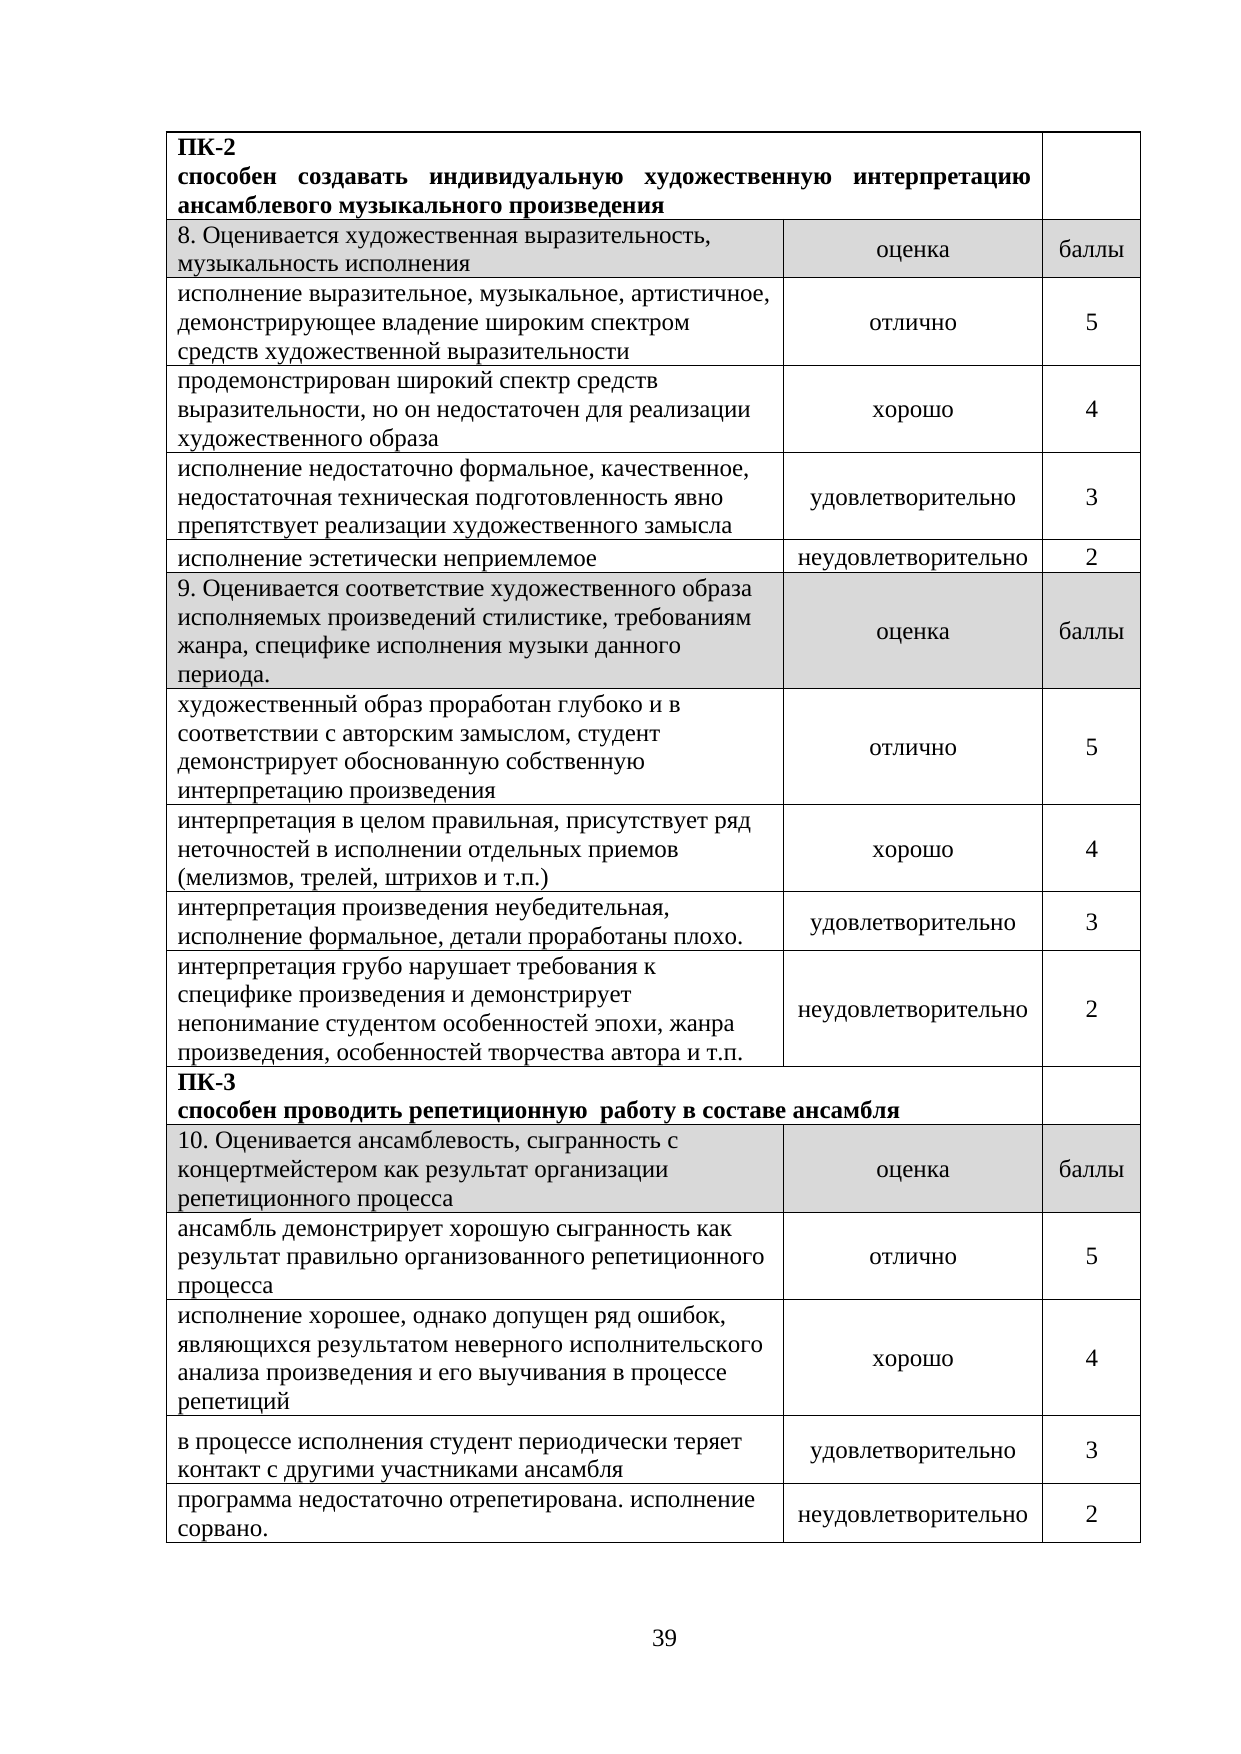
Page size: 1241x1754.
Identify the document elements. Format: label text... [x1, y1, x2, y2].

table_cell баллы [1043, 1125, 1140, 1212]
table_cell интерпретация в целом правильная, присутствует ряд неточностей в исполнении отдельных приемов (мелизмов, трелей, штрихов и т.п.) [167, 805, 783, 891]
table_cell удовлетворительно [784, 892, 1042, 950]
table_cell [1043, 1067, 1140, 1124]
table_cell 3 [1043, 453, 1140, 539]
table_cell 9. Оценивается соответствие художественного образа исполняемых произведений стилистике, требованиям жанра, специфике исполнения музыки данного периода. [167, 573, 783, 688]
table_cell ПК-3 способен проводить репетиционную работу в составе ансамбля [167, 1067, 1042, 1124]
table_cell 2 [1043, 540, 1140, 572]
table_cell 5 [1043, 1213, 1140, 1299]
table_cell оценка [784, 1125, 1042, 1212]
table_header ПК-2 способен создавать индивидуальную художественную интерпретацию ансамблевого музыкального произведения [167, 133, 1042, 219]
table_cell исполнение эстетически неприемлемое [167, 540, 783, 572]
table_cell исполнение хорошее, однако допущен ряд ошибок, являющихся результатом неверного исполнительского анализа произведения и его выучивания в процессе репетиций [167, 1300, 783, 1415]
table_cell 4 [1043, 366, 1140, 452]
table_cell 10. Оценивается ансамблевость, сыгранность с концертмейстером как результат организации репетиционного процесса [167, 1125, 783, 1212]
table_cell 4 [1043, 1300, 1140, 1415]
table_cell неудовлетворительно [784, 1484, 1042, 1542]
table_cell неудовлетворительно [784, 951, 1042, 1066]
table_cell удовлетворительно [784, 453, 1042, 539]
table_cell 2 [1043, 951, 1140, 1066]
table_cell оценка [784, 220, 1042, 277]
table_cell 3 [1043, 892, 1140, 950]
table_cell хорошо [784, 1300, 1042, 1415]
table_cell баллы [1043, 220, 1140, 277]
table_cell хорошо [784, 366, 1042, 452]
table_cell неудовлетворительно [784, 540, 1042, 572]
table_cell 4 [1043, 805, 1140, 891]
table_header [1043, 133, 1140, 219]
table_cell 5 [1043, 278, 1140, 364]
table_cell оценка [784, 573, 1042, 688]
table_cell 5 [1043, 689, 1140, 804]
table_cell художественный образ проработан глубоко и в соответствии с авторским замыслом, студент демонстрирует обоснованную собственную интерпретацию произведения [167, 689, 783, 804]
table_cell отлично [784, 1213, 1042, 1299]
table_cell интерпретация грубо нарушает требования к специфике произведения и демонстрирует непонимание студентом особенностей эпохи, жанра произведения, особенностей творчества автора и т.п. [167, 951, 783, 1066]
table_cell хорошо [784, 805, 1042, 891]
table_cell отлично [784, 278, 1042, 364]
table_cell отлично [784, 689, 1042, 804]
table_cell исполнение недостаточно формальное, качественное, недостаточная техническая подготовленность явно препятствует реализации художественного замысла [167, 453, 783, 539]
table_cell программа недостаточно отрепетирована. исполнение сорвано. [167, 1484, 783, 1542]
table_cell продемонстрирован широкий спектр средств выразительности, но он недостаточен для реализации художественного образа [167, 366, 783, 452]
table_cell удовлетворительно [784, 1416, 1042, 1483]
table_cell ансамбль демонстрирует хорошую сыгранность как результат правильно организованного репетиционного процесса [167, 1213, 783, 1299]
table_cell 8. Оценивается художественная выразительность, музыкальность исполнения [167, 220, 783, 277]
table_cell интерпретация произведения неубедительная, исполнение формальное, детали проработаны плохо. [167, 892, 783, 950]
table_cell исполнение выразительное, музыкальное, артистичное, демонстрирующее владение широким спектром средств художественной выразительности [167, 278, 783, 364]
table_cell 3 [1043, 1416, 1140, 1483]
table_cell баллы [1043, 573, 1140, 688]
table_cell в процессе исполнения студент периодически теряет контакт с другими участниками ансамбля [167, 1416, 783, 1483]
table_cell 2 [1043, 1484, 1140, 1542]
